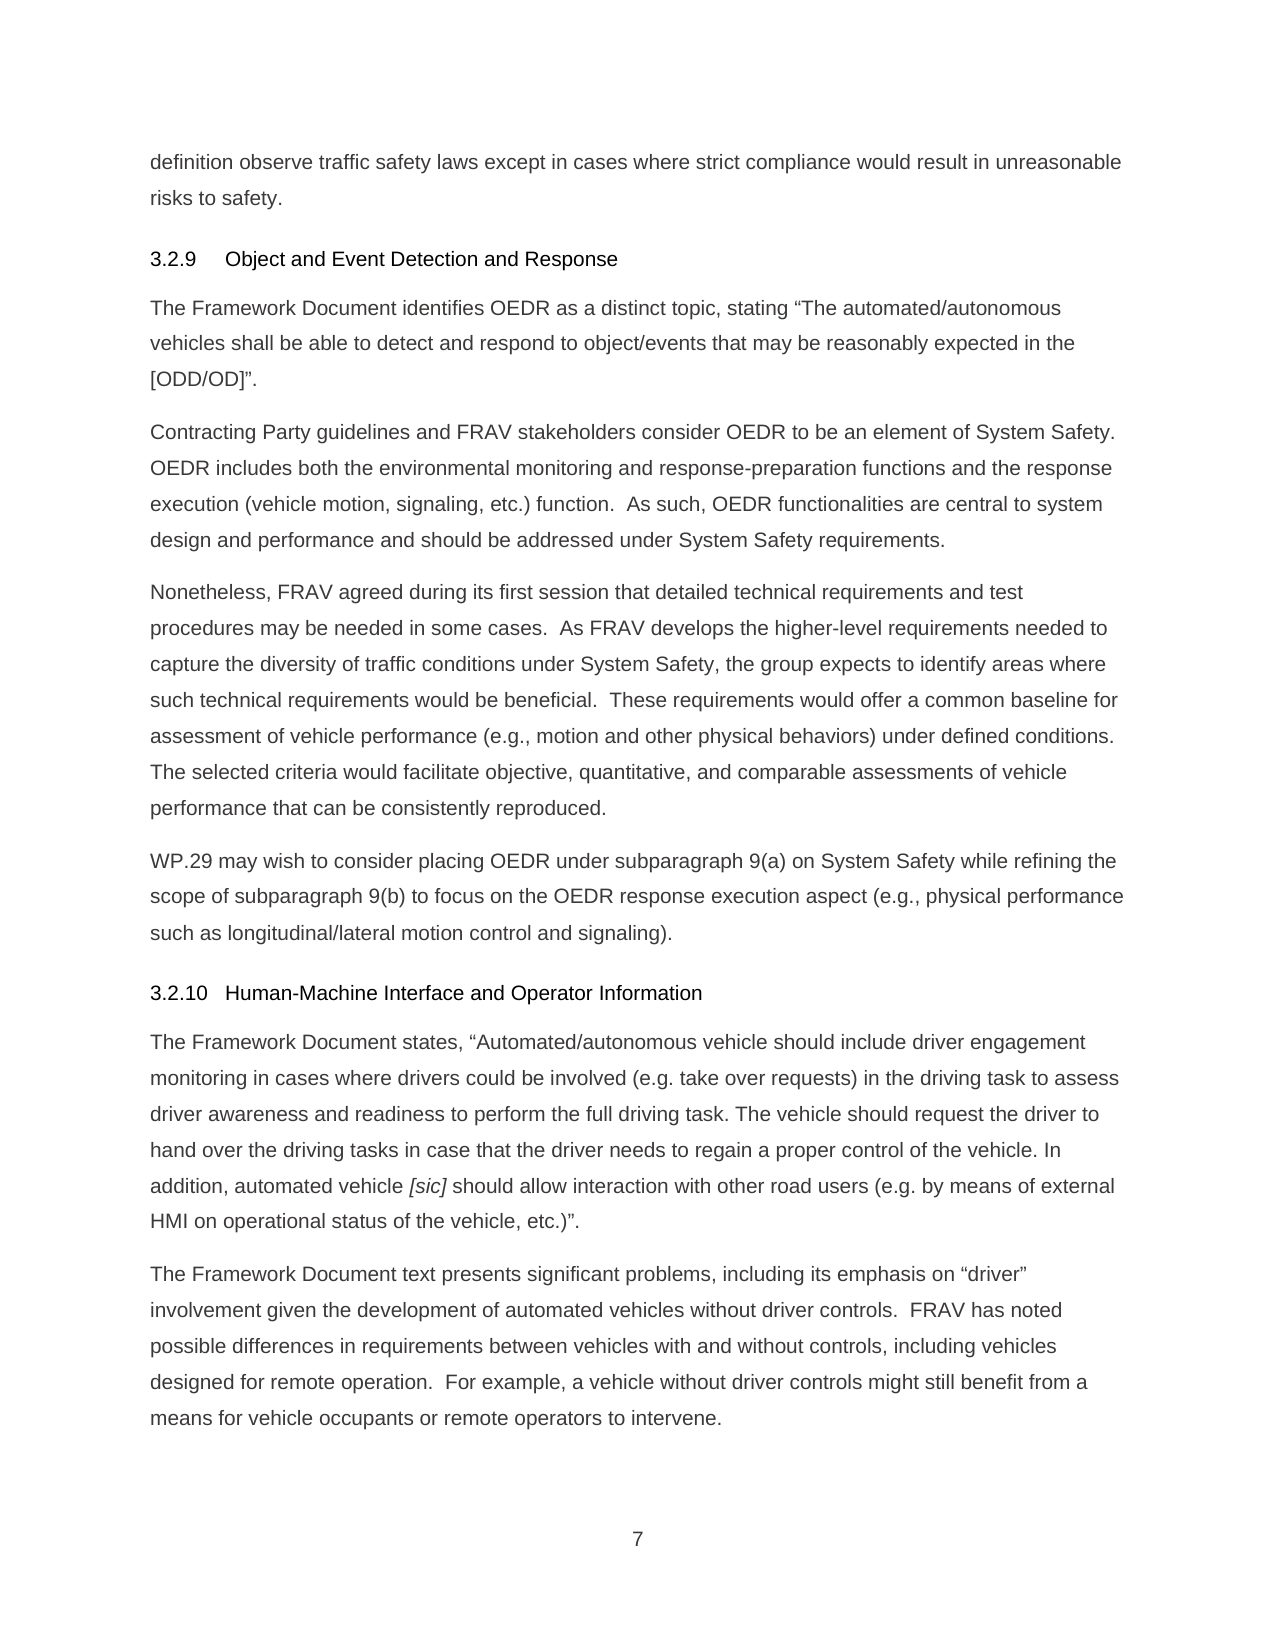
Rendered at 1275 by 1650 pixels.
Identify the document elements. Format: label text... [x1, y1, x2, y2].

text Contracting Party guidelines and FRAV stakeholders consider OEDR to be an element of System Safety. OEDR includes both the environmental monitoring and response-preparation functions and the response execution (vehicle motion, signaling, etc.) function. As such, OEDR functionalities are central to system design and performance and should be addressed under System Safety requirements. [150, 420, 1125, 552]
text The Framework Document identifies OEDR as a distinct topic, stating “The automated/autonomous vehicles shall be able to detect and respond to object/events that may be reasonably expected in the [ODD/OD]”. [150, 295, 1125, 391]
text The Framework Document text presents significant problems, including its emphasis on “driver” involvement given the development of automated vehicles without driver controls. FRAV has noted possible differences in requirements between vehicles with and without controls, including vehicles designed for remote operation. For example, a vehicle without driver controls might still benefit from a means for vehicle occupants or remote operators to intervene. [150, 1262, 1125, 1430]
text Nonetheless, FRAV agreed during its first session that detailed technical requirements and test procedures may be needed in some cases. As FRAV develops the higher-level requirements needed to capture the diversity of traffic conditions under System Safety, the group expects to identify areas where such technical requirements would be beneficial. These requirements would offer a common baseline for assessment of vehicle performance (e.g., motion and other physical behaviors) under defined conditions. The selected criteria would facilitate objective, quantitative, and comparable assessments of vehicle performance that can be consistently reproduced. [150, 580, 1125, 820]
subtitle Object and Event Detection and Response [150, 247, 1125, 271]
text The Framework Document states, “Automated/autonomous vehicle should include driver engagement monitoring in cases where drivers could be involved (e.g. take over requests) in the driving task to assess driver awareness and readiness to perform the full driving task. The vehicle should request the driver to hand over the driving tasks in case that the driver needs to regain a proper control of the vehicle. In addition, automated vehicle [sic] should allow interaction with other road users (e.g. by means of external HMI on operational status of the vehicle, etc.)”. [150, 1030, 1125, 1233]
subtitle Human-Machine Interface and Operator Information [150, 981, 1125, 1005]
text WP.29 may wish to consider placing OEDR under subparagraph 9(a) on System Safety while refining the scope of subparagraph 9(b) to focus on the OEDR response execution aspect (e.g., physical performance such as longitudinal/lateral motion control and signaling). [150, 848, 1125, 944]
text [150, 150, 1125, 210]
